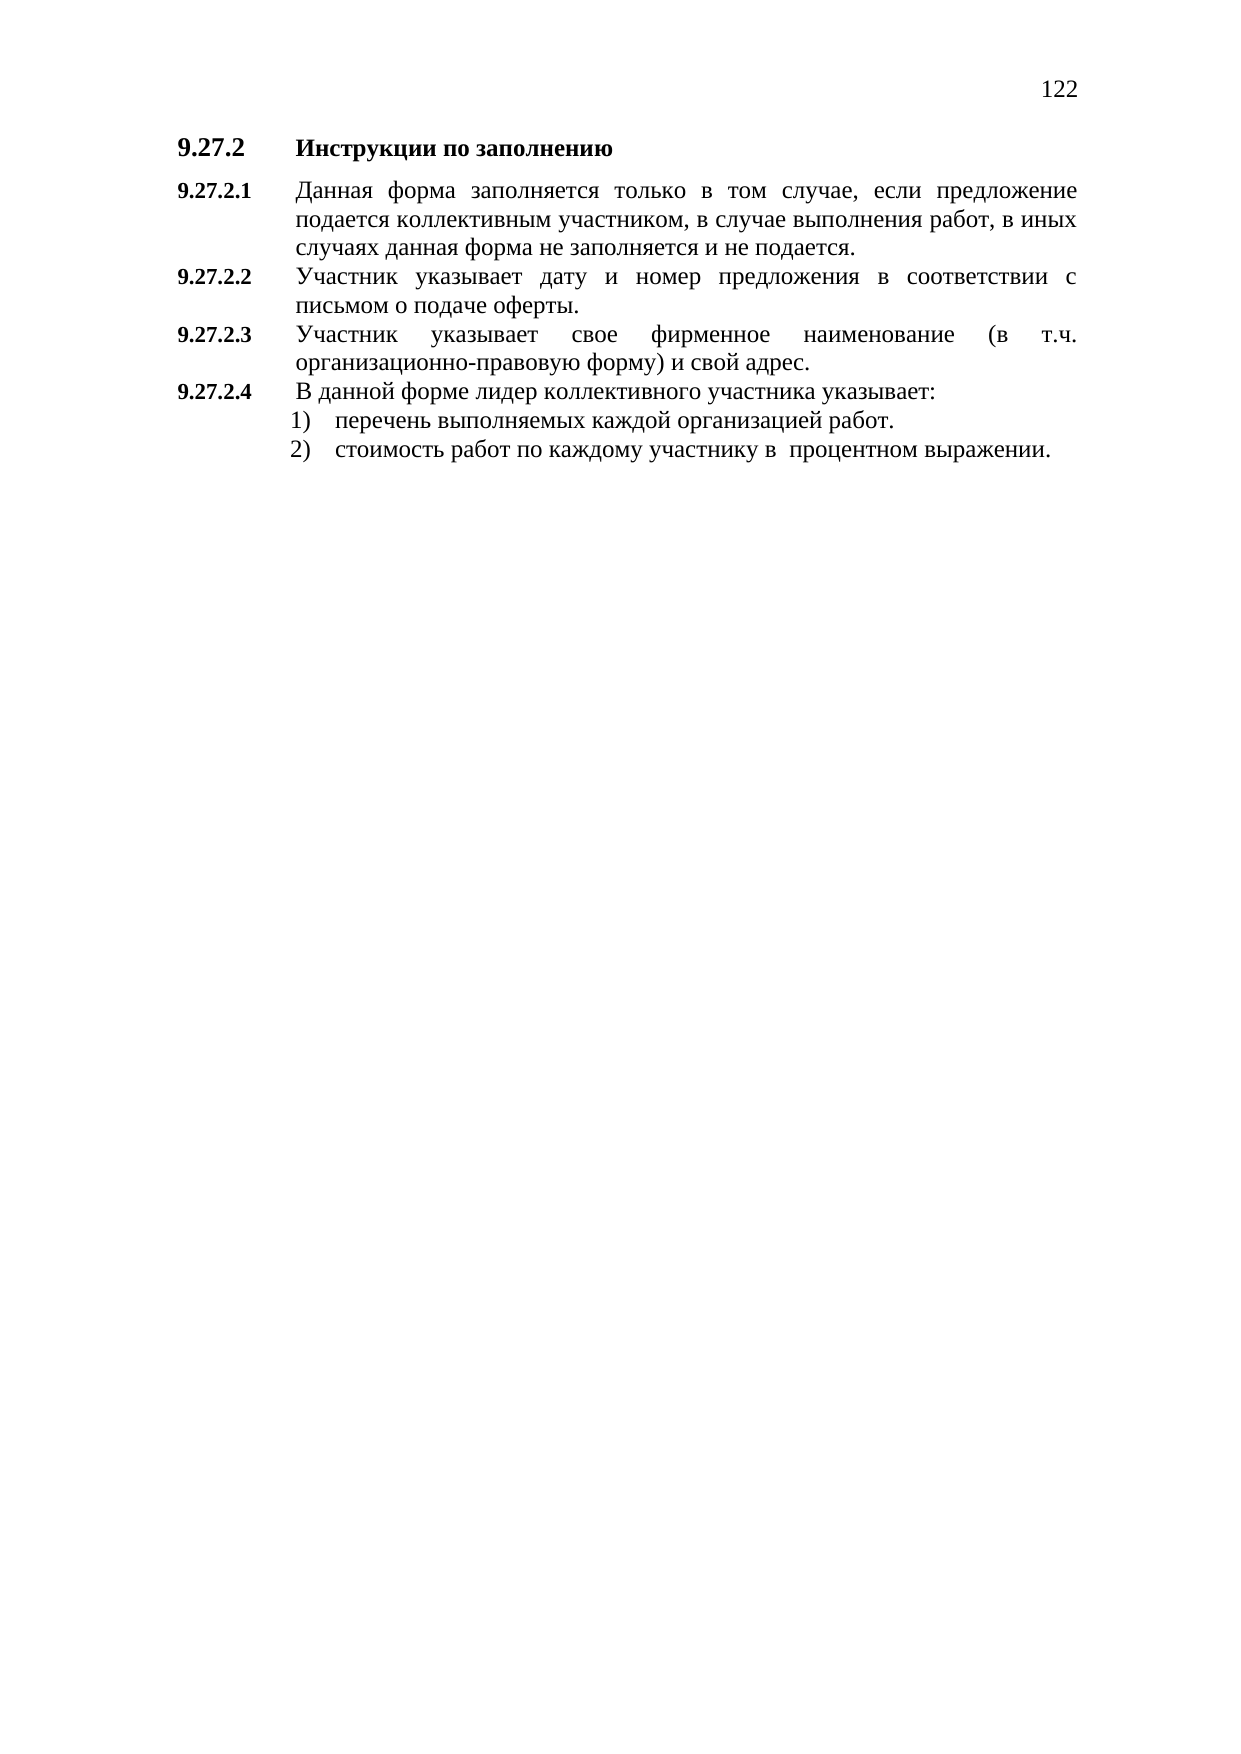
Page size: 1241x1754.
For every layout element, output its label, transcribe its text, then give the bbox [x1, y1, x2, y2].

list стоимость работ по каждому участнику в процентном выражении. [290, 434, 1078, 462]
list Участник указывает свое фирменное наименование (в т.ч. организационно-правовую форму) и свой адрес. [177, 319, 1078, 376]
list Данная форма заполняется только в том случае, если предложение подается коллективным участником, в случае выполнения работ, в иных случаях данная форма не заполняется и не подается. [177, 175, 1078, 261]
list В данной форме лидер коллективного участника указывает: [177, 376, 1078, 405]
list перечень выполняемых каждой организацией работ. [290, 405, 1078, 434]
list Инструкции по заполнению [177, 131, 1078, 162]
list Участник указывает дату и номер предложения в соответствии с письмом о подаче оферты. [177, 261, 1078, 319]
